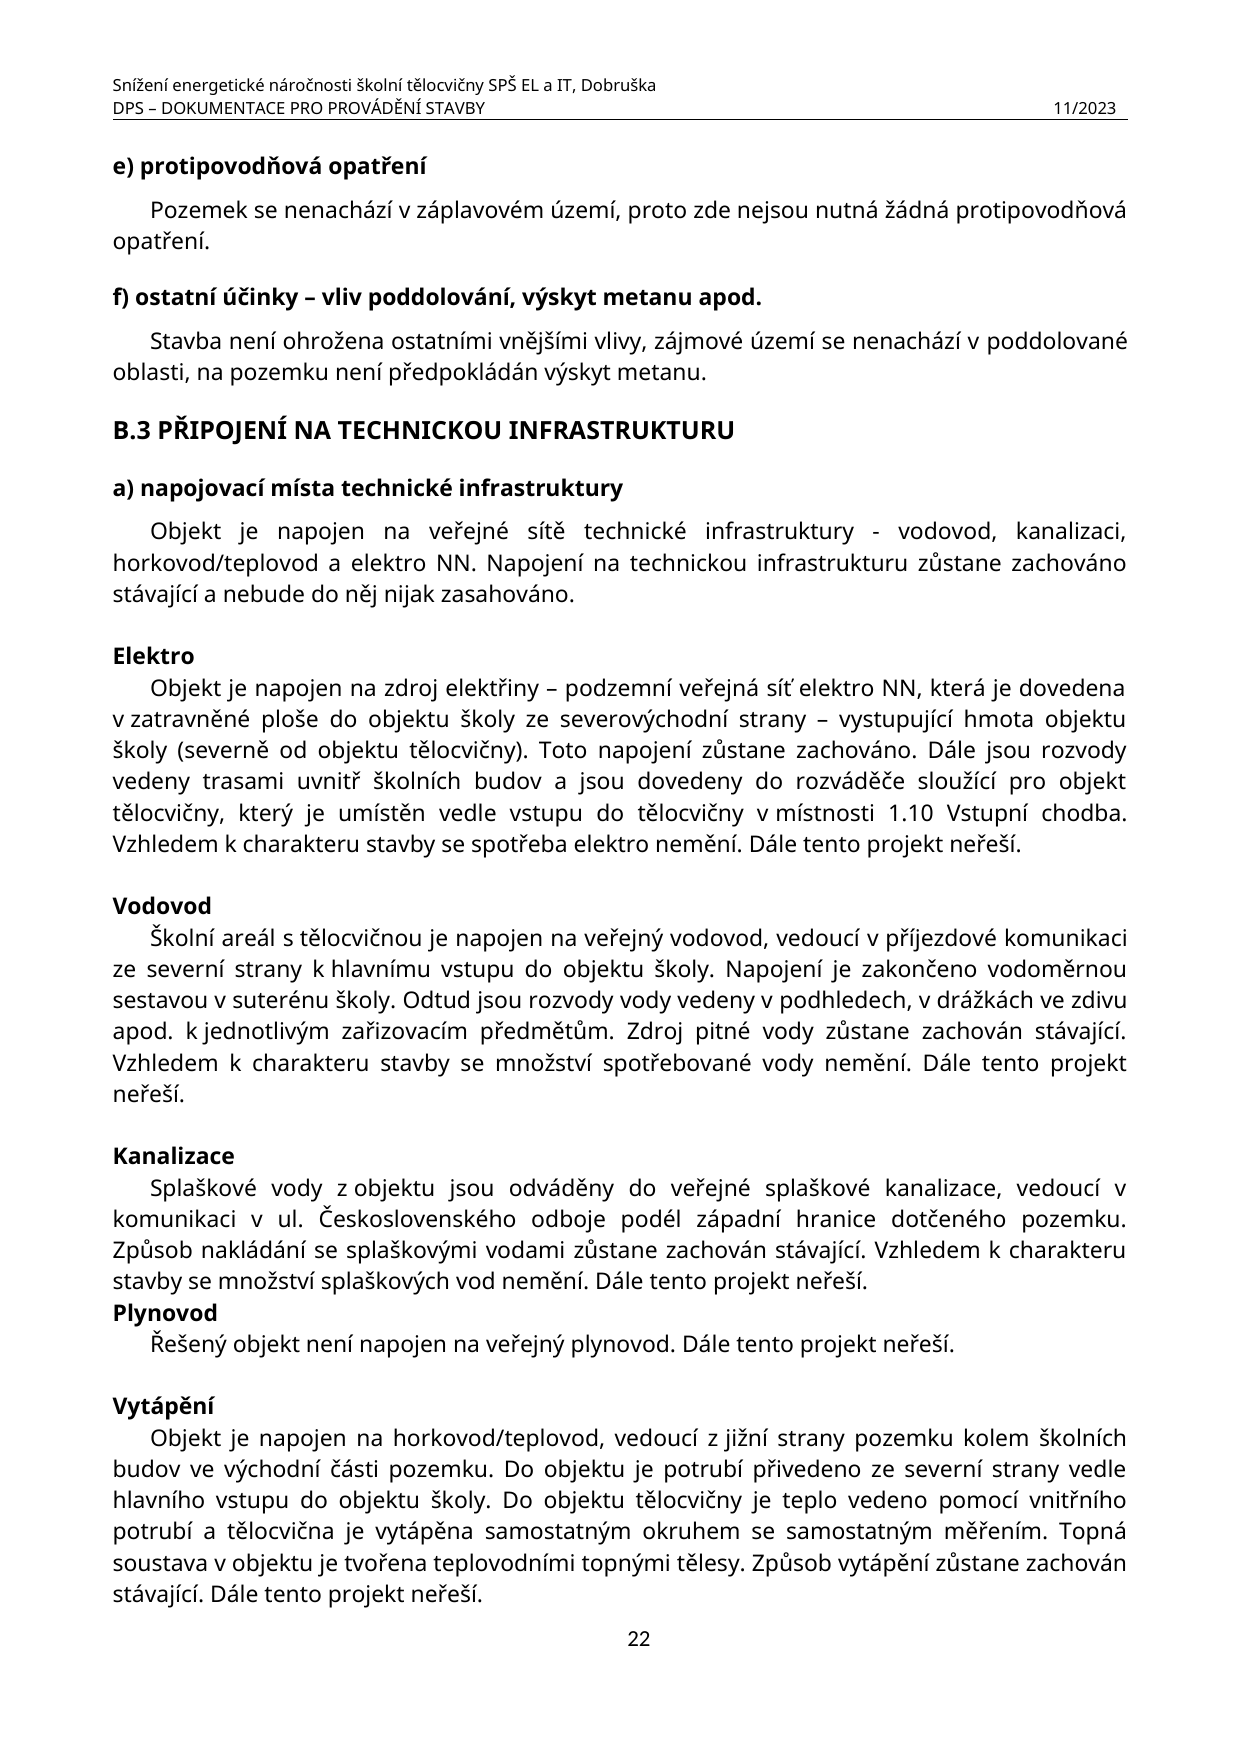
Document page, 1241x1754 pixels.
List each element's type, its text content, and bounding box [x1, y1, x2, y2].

text Vodovod [112, 890, 1128, 922]
text Plynovod [112, 1297, 1128, 1328]
text e) protipovodňová opatření [112, 150, 1128, 181]
text Řešený objekt není napojen na veřejný plynovod. Dále tento projekt neřeší. [112, 1328, 1128, 1359]
text Objekt je napojen na horkovod/teplovod, vedoucí z jižní strany pozemku kolem školních budov ve východní části pozemku. Do objektu je potrubí přivedeno ze severní strany vedle hlavního vstupu do objektu školy. Do objektu tělocvičny je teplo vedeno pomocí vnitřního potrubí a tělocvična je vytápěna samostatným okruhem se samostatným měřením. Topná soustava v objektu je tvořena teplovodními topnými tělesy. Způsob vytápění zůstane zachován stávající. Dále tento projekt neřeší. [112, 1422, 1128, 1609]
text Objekt je napojen na zdroj elektřiny – podzemní veřejná síť elektro NN, která je dovedena v zatravněné ploše do objektu školy ze severovýchodní strany – vystupující hmota objektu školy (severně od objektu tělocvičny). Toto napojení zůstane zachováno. Dále jsou rozvody vedeny trasami uvnitř školních budov a jsou dovedeny do rozváděče sloužící pro objekt tělocvičny, který je umístěn vedle vstupu do tělocvičny v místnosti 1.10 Vstupní chodba. Vzhledem k charakteru stavby se spotřeba elektro nemění. Dále tento projekt neřeší. [112, 672, 1128, 859]
text Pozemek se nenachází v záplavovém území, proto zde nejsou nutná žádná protipovodňová opatření. [112, 194, 1128, 256]
subtitle B.3 Připojení na technickou infrastrukturu [112, 412, 1128, 447]
text Školní areál s tělocvičnou je napojen na veřejný vodovod, vedoucí v příjezdové komunikaci ze severní strany k hlavnímu vstupu do objektu školy. Napojení je zakončeno vodoměrnou sestavou v suterénu školy. Odtud jsou rozvody vody vedeny v podhledech, v drážkách ve zdivu apod. k jednotlivým zařizovacím předmětům. Zdroj pitné vody zůstane zachován stávající. Vzhledem k charakteru stavby se množství spotřebované vody nemění. Dále tento projekt neřeší. [112, 922, 1128, 1109]
text Objekt je napojen na veřejné sítě technické infrastruktury - vodovod, kanalizaci, horkovod/teplovod a elektro NN. Napojení na technickou infrastrukturu zůstane zachováno stávající a nebude do něj nijak zasahováno. [112, 515, 1128, 609]
text Splaškové vody z objektu jsou odváděny do veřejné splaškové kanalizace, vedoucí v komunikaci v ul. Československého odboje podél západní hranice dotčeného pozemku. Způsob nakládání se splaškovými vodami zůstane zachován stávající. Vzhledem k charakteru stavby se množství splaškových vod nemění. Dále tento projekt neřeší. [112, 1172, 1128, 1297]
text Vytápění [112, 1390, 1128, 1422]
text Kanalizace [112, 1140, 1128, 1172]
text f) ostatní účinky – vliv poddolování, výskyt metanu apod. [112, 281, 1128, 312]
text Stavba není ohrožena ostatními vnějšími vlivy, zájmové území se nenachází v poddolované oblasti, na pozemku není předpokládán výskyt metanu. [112, 325, 1128, 387]
text a) napojovací místa technické infrastruktury [112, 472, 1128, 503]
text Elektro [112, 640, 1128, 672]
